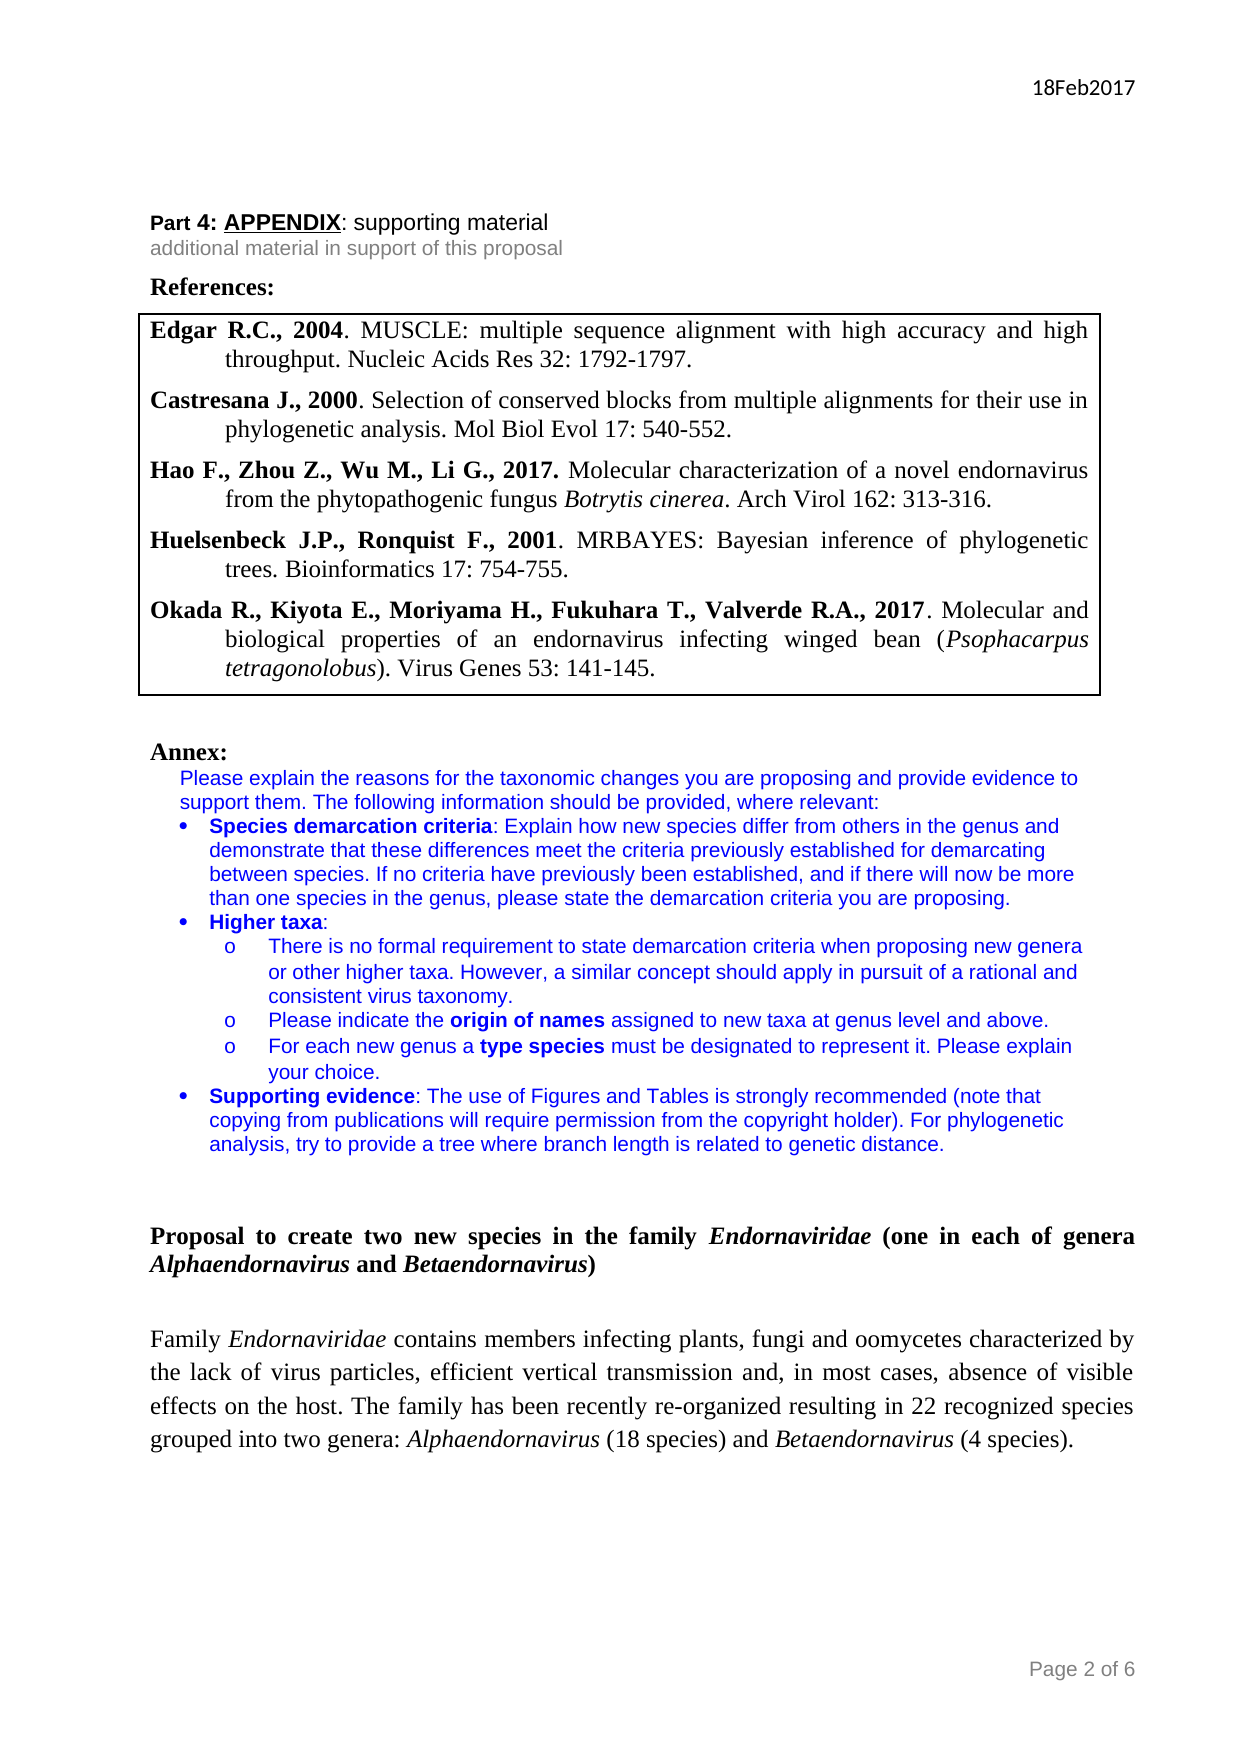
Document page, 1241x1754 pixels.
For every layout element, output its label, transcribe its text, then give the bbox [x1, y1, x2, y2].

text Proposal to create two new species in the family Endornaviridae (one in each of genera Alphaendornavirus and Betaendornavirus) [150, 1221, 1135, 1278]
table_header Annex: Please explain the reasons for the taxonomic changes you are proposing and provide evidence to support them. The following information should be provided, where relevant: Species demarcation criteria: Explain how new species differ from others in the genus and demonstrate that these differences meet the criteria previously established for demarcating between species. If no criteria have previously been established, and if there will now be more than one species in the genus, please state the demarcation criteria you are proposing. Higher taxa: There is no formal requirement to state demarcation criteria when proposing new genera or other higher taxa. However, a similar concept should apply in pursuit of a rational and consistent virus taxonomy. Please indicate the origin of names assigned to new taxa at genus level and above. For each new genus a type species must be designated to represent it. Please explain your choice. Supporting evidence: The use of Figures and Tables is strongly recommended (note that copying from publications will require permission from the copyright holder). For phylogenetic analysis, try to provide a tree where branch length is related to genetic distance. [139, 725, 1100, 1192]
text Part 4: APPENDIX: supporting material [150, 209, 1135, 236]
table_cell Edgar R.C., 2004. MUSCLE: multiple sequence alignment with high accuracy and high throughput. Nucleic Acids Res 32: 1792-1797. Castresana J., 2000. Selection of conserved blocks from multiple alignments for their use in phylogenetic analysis. Mol Biol Evol 17: 540-552. Hao F., Zhou Z., Wu M., Li G., 2017. Molecular characterization of a novel endornavirus from the phytopathogenic fungus Botrytis cinerea. Arch Virol 162: 313-316. Huelsenbeck J.P., Ronquist F., 2001. MRBAYES: Bayesian inference of phylogenetic trees. Bioinformatics 17: 754-755. Okada R., Kiyota E., Moriyama H., Fukuhara T., Valverde R.A., 2017. Molecular and biological properties of an endornavirus infecting winged bean (Psophacarpus tetragonolobus). Virus Genes 53: 141-145. [140, 315, 1099, 694]
table_header additional material in support of this proposal [139, 236, 1100, 272]
table_cell References: [139, 272, 1100, 313]
text Family Endornaviridae contains members infecting plants, fungi and oomycetes characterized by the lack of virus particles, efficient vertical transmission and, in most cases, absence of visible effects on the host. The family has been recently re-organized resulting in 22 recognized species grouped into two genera: Alphaendornavirus (18 species) and Betaendornavirus (4 species). [150, 1319, 1135, 1453]
